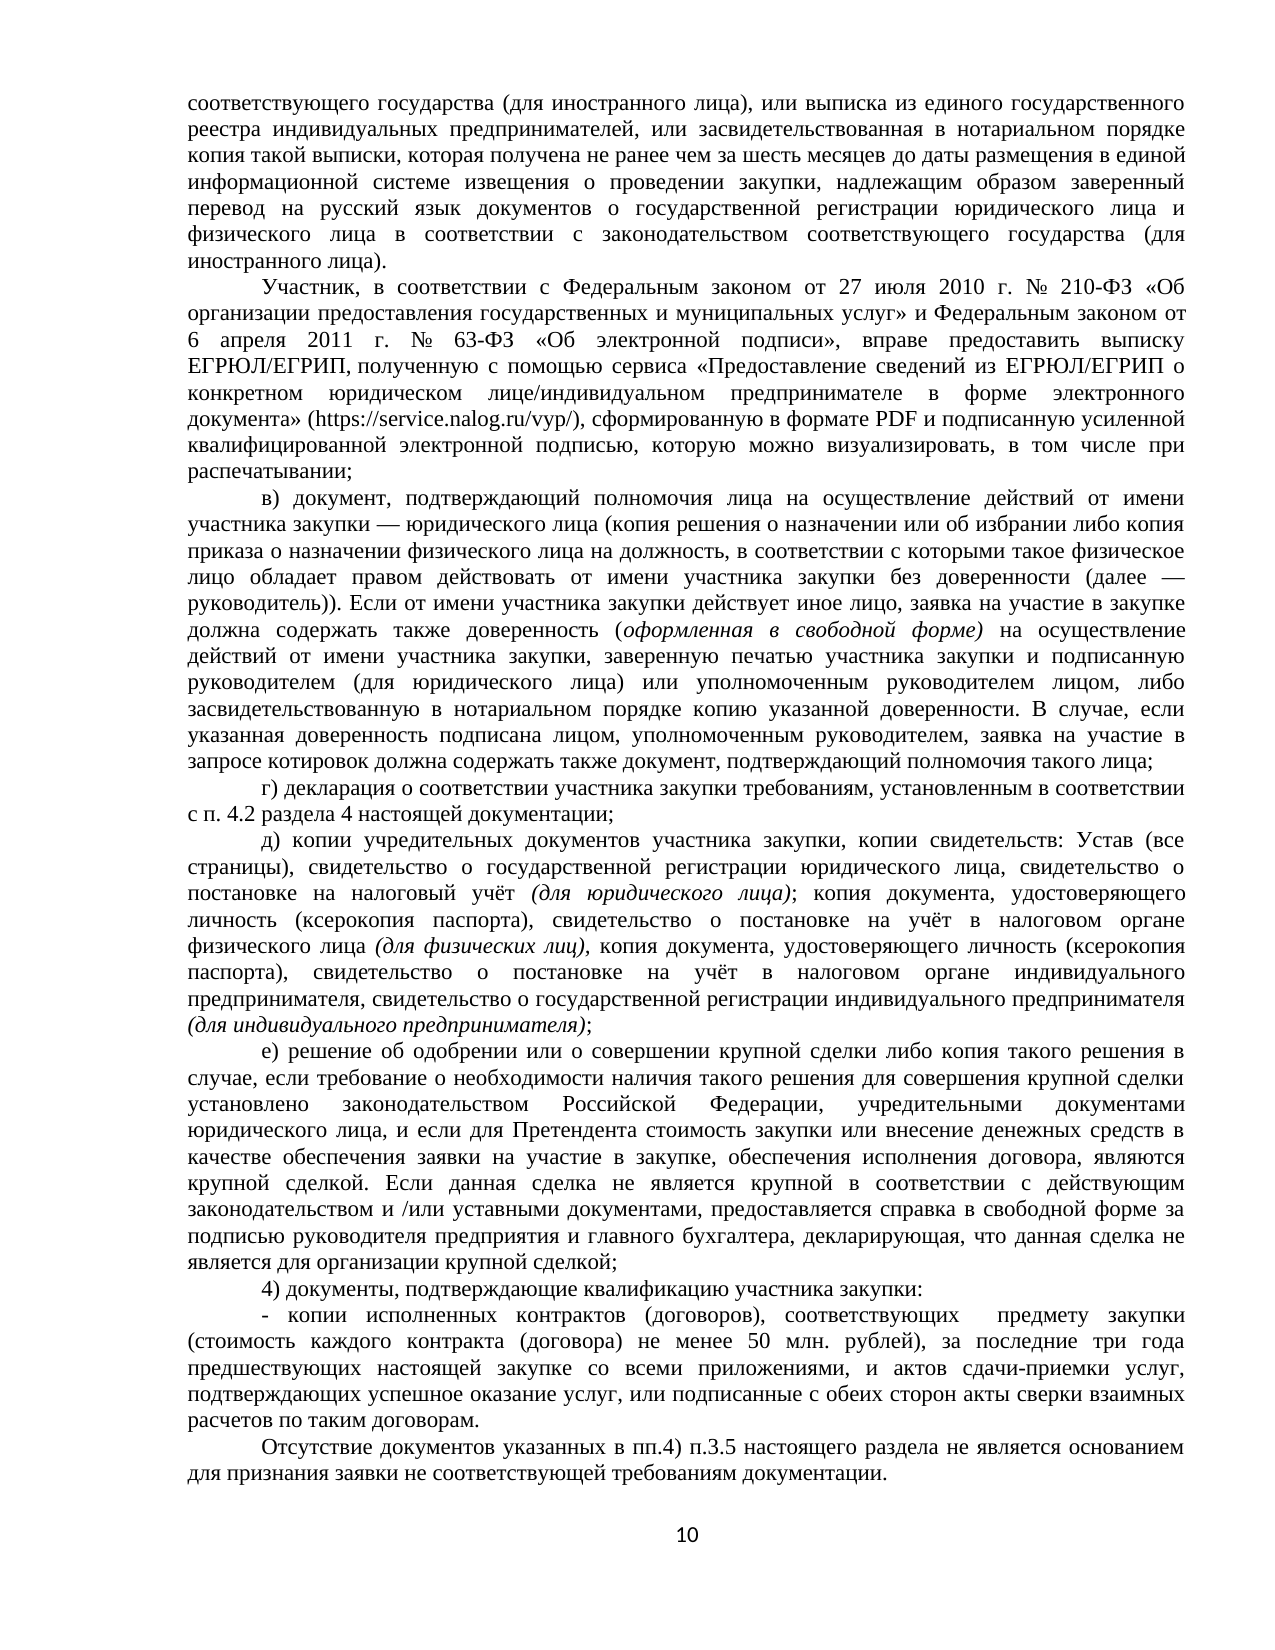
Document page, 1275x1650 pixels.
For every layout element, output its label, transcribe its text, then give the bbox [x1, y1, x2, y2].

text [187, 89, 1186, 273]
text е) решение об одобрении или о совершении крупной сделки либо копия такого решения в случае, если требование о необходимости наличия такого решения для совершения крупной сделки установлено законодательством Российской Федерации, учредительными документами юридического лица, и если для Претендента стоимость закупки или внесение денежных средств в качестве обеспечения заявки на участие в закупке, обеспечения исполнения договора, являются крупной сделкой. Если данная сделка не является крупной в соответствии с действующим законодательством и /или уставными документами, предоставляется справка в свободной форме за подписью руководителя предприятия и главного бухгалтера, декларирующая, что данная сделка не является для организации крупной сделкой; [187, 1037, 1186, 1274]
text - копии исполненных контрактов (договоров), соответствующих предмету закупки (стоимость каждого контракта (договора) не менее 50 млн. рублей), за последние три года предшествующих настоящей закупке со всеми приложениями, и актов сдачи-приемки услуг, подтверждающих успешное оказание услуг, или подписанные с обеих сторон акты сверки взаимных расчетов по таким договорам. [187, 1301, 1186, 1433]
text 4) документы, подтверждающие квалификацию участника закупки: [187, 1274, 1186, 1301]
text д) копии учредительных документов участника закупки, копии свидетельств: Устав (все страницы), свидетельство о государственной регистрации юридического лица, свидетельство о постановке на налоговый учёт (для юридического лица); копия документа, удостоверяющего личность (ксерокопия паспорта), свидетельство о постановке на учёт в налоговом органе физического лица (для физических лиц), копия документа, удостоверяющего личность (ксерокопия паспорта), свидетельство о постановке на учёт в налоговом органе индивидуального предпринимателя, свидетельство о государственной регистрации индивидуального предпринимателя (для индивидуального предпринимателя); [187, 827, 1186, 1037]
text г) декларация о соответствии участника закупки требованиям, установленным в соответствии с п. 4.2 раздела 4 настоящей документации; [187, 774, 1186, 827]
text Отсутствие документов указанных в пп.4) п.3.5 настоящего раздела не является основанием для признания заявки не соответствующей требованиям документации. [187, 1433, 1186, 1485]
text в) документ, подтверждающий полномочия лица на осуществление действий от имени участника закупки — юридического лица (копия решения о назначении или об избрании либо копия приказа о назначении физического лица на должность, в соответствии с которыми такое физическое лицо обладает правом действовать от имени участника закупки без доверенности (далее — руководитель)). Если от имени участника закупки действует иное лицо, заявка на участие в закупке должна содержать также доверенность (оформленная в свободной форме) на осуществление действий от имени участника закупки, заверенную печатью участника закупки и подписанную руководителем (для юридического лица) или уполномоченным руководителем лицом, либо засвидетельствованную в нотариальном порядке копию указанной доверенности. В случае, если указанная доверенность подписана лицом, уполномоченным руководителем, заявка на участие в запросе котировок должна содержать также документ, подтверждающий полномочия такого лица; [187, 484, 1186, 774]
text Участник, в соответствии с Федеральным законом от 27 июля 2010 г. № 210-ФЗ «Об организации предоставления государственных и муниципальных услуг» и Федеральным законом от 6 апреля 2011 г. № 63-ФЗ «Об электронной подписи», вправе предоставить выписку ЕГРЮЛ/ЕГРИП, полученную с помощью сервиса «Предоставление сведений из ЕГРЮЛ/ЕГРИП о конкретном юридическом лице/индивидуальном предпринимателе в форме электронного документа» (https://service.nalog.ru/vyp/), сформированную в формате PDF и подписанную усиленной квалифицированной электронной подписью, которую можно визуализировать, в том числе при распечатывании; [187, 273, 1186, 484]
